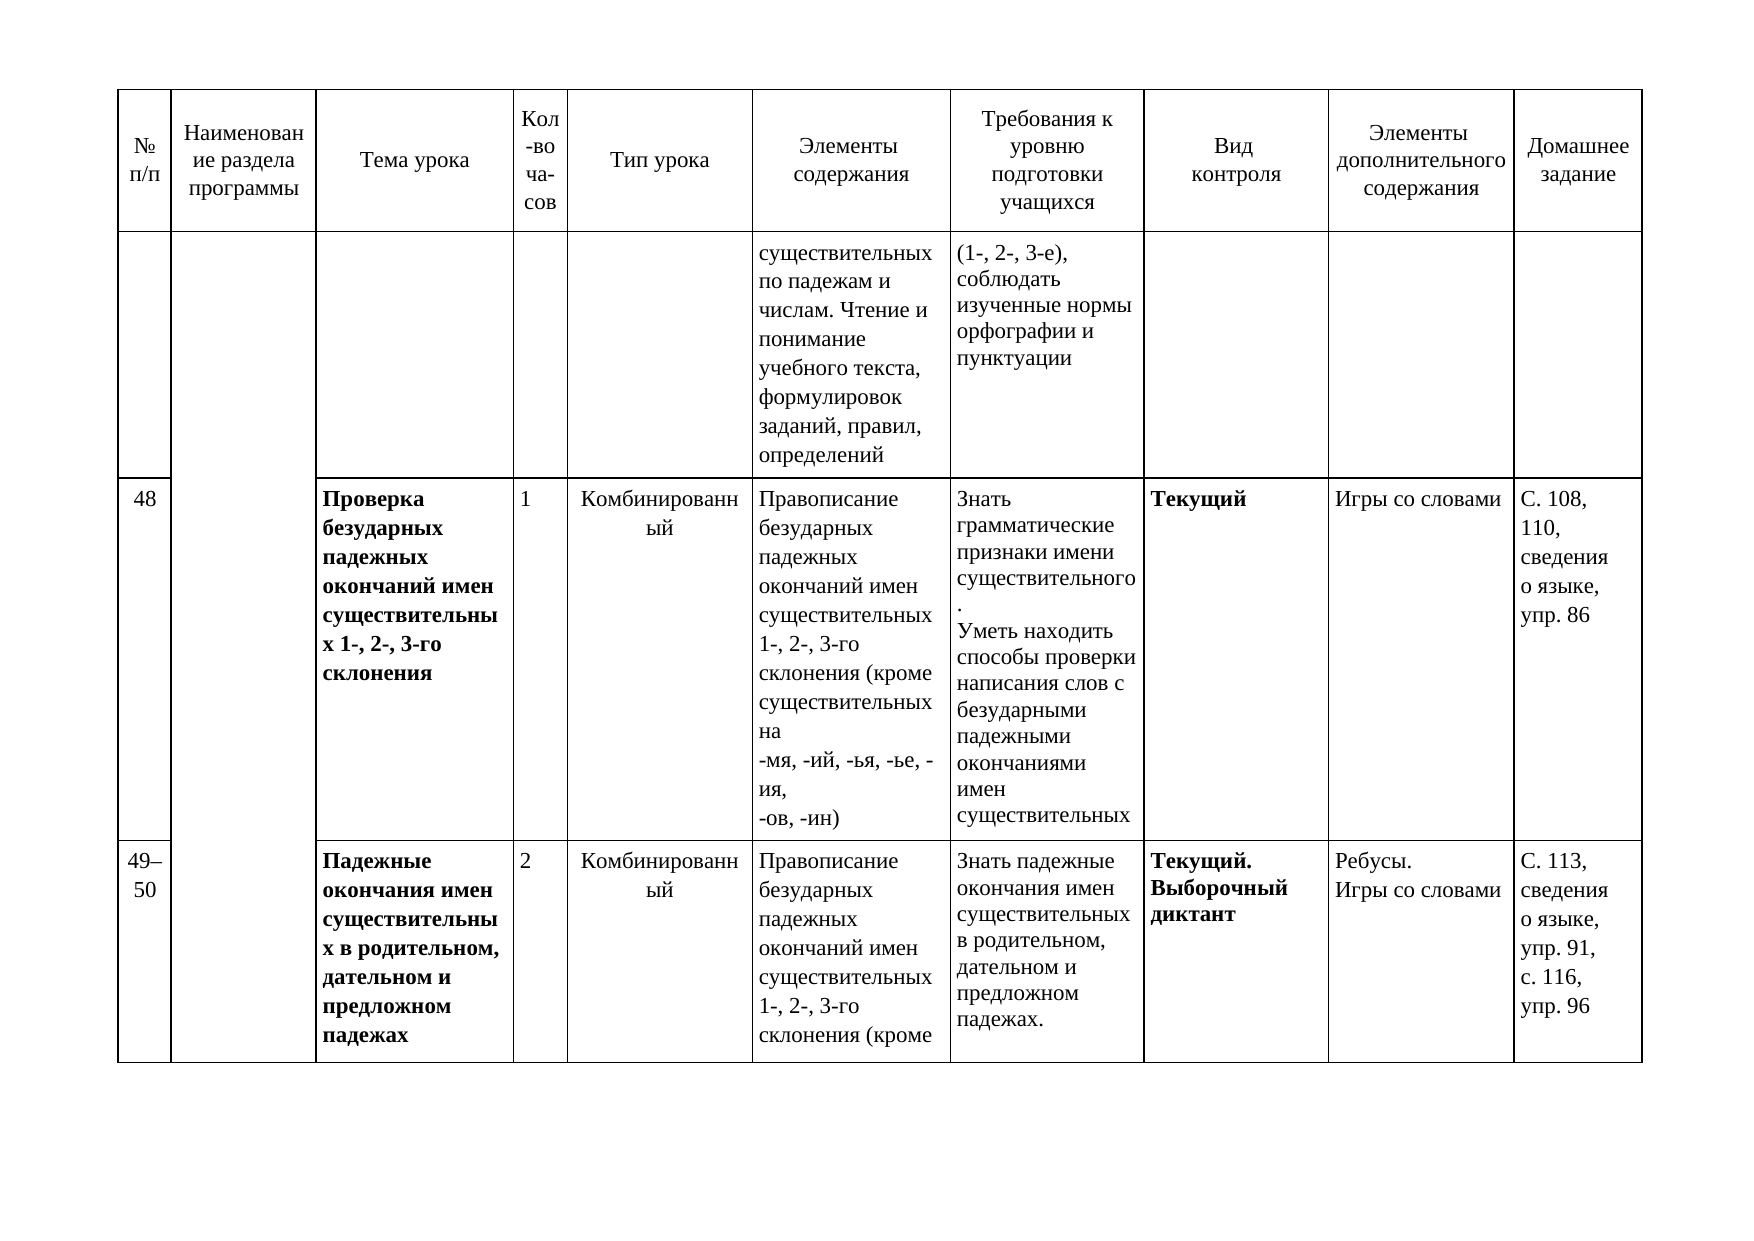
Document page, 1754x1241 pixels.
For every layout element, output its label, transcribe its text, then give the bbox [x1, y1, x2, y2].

table_header Тип урока [568, 90, 752, 231]
table_cell Падежные окончания имен существительных в родительном, дательном и предложном падежах [317, 841, 513, 1061]
table_cell Игры со словами [1329, 479, 1513, 839]
table_cell 1 [514, 479, 567, 839]
table_cell [568, 232, 752, 477]
table_cell Проверка безударных падежных окончаний имен существительных 1-, 2-, 3-го склонения [317, 479, 513, 839]
table_header Домашнее задание [1515, 90, 1641, 231]
table_cell С. 108, 110, сведения о языке, упр. 86 [1515, 479, 1641, 839]
table_cell Правописание безударных падежных окончаний имен существительных 1-, 2-, 3-го склонения (кроме существительных на -мя, -ий, -ья, -ье, -ия, -ов, -ин) [753, 479, 950, 839]
table_cell Уметь различать типы склонения имен существительных (1-, 2-, 3-е), соблюдать изученные нормы орфографии и пунктуации [951, 232, 1143, 477]
table_cell [1145, 232, 1328, 477]
table_cell 2 [514, 841, 567, 1061]
table_header Элементы дополнительного содержания [1329, 90, 1513, 231]
table_cell Ребусы. Игры со словами [1329, 841, 1513, 1061]
table_cell 49– 50 [119, 841, 170, 1061]
table_cell 48 [119, 479, 170, 839]
table_cell Знать грамматические признаки имени существительного. Уметь находить способы проверки написания слов с безударными падежными окончаниями имен существительных [951, 479, 1143, 839]
table_header Элементы содержания [753, 90, 950, 231]
table_header Вид контроля [1145, 90, 1328, 231]
table_cell [119, 232, 170, 477]
table_header Наименование раздела программы [172, 90, 315, 231]
table_header № п/п [119, 90, 170, 231]
table_header Тема урока [317, 90, 513, 231]
table_cell [1329, 232, 1513, 477]
table_header Кол-во ча-сов [514, 90, 567, 231]
table_cell Текущий. Выборочный диктант [1145, 841, 1328, 1061]
table_cell [317, 232, 513, 477]
table_cell Комбинированный [568, 841, 752, 1061]
table_cell С. 113, сведения о языке, упр. 91, с. 116, упр. 96 [1515, 841, 1641, 1061]
table_cell [514, 232, 567, 477]
table_cell [1515, 232, 1641, 477]
table_cell Комбинированный [568, 479, 752, 839]
table_cell Текущий [1145, 479, 1328, 839]
table_header Требования к уровню подготовки учащихся [951, 90, 1143, 231]
